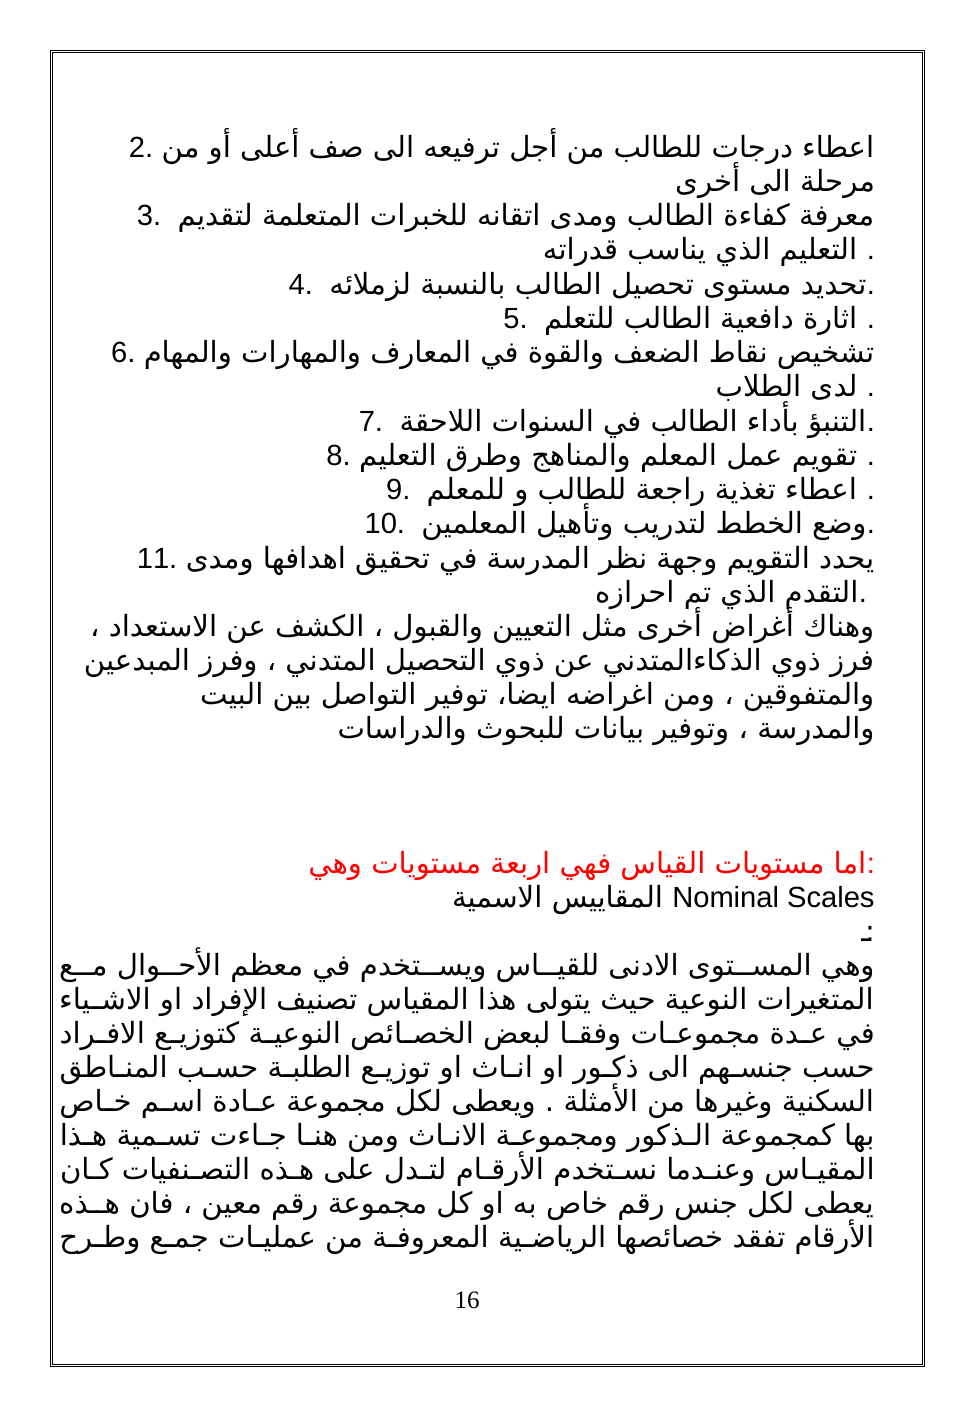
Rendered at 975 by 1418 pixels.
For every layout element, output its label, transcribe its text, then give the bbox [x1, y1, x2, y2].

text المقاييس الاسمية Nominal Scales [59, 880, 874, 915]
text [59, 915, 874, 1254]
text 6. تشخيص نقاط الضعف والقوة في المعارف والمهارات والمهام لدى الطلاب . [59, 335, 874, 404]
text وهناك أغراض أخرى مثل التعيين والقبول ، الكشف عن الاستعداد ، فرز ذوي الذكاءالمتدني عن ذوي التحصيل المتدني ، وفرز المبدعين والمتفوقين ، ومن اغراضه ايضا، توفير التواصل بين البيت والمدرسة ، وتوفير بيانات للبحوث والدراسات [59, 609, 874, 746]
text 11. يحدد التقويم وجهة نظر المدرسة في تحقيق اهدافها ومدى التقدم الذي تم احرازه. [59, 541, 874, 609]
text 10. وضع الخطط لتدريب وتأهيل المعلمين. [59, 507, 874, 541]
text 8. تقويم عمل المعلم والمناهج وطرق التعليم . [59, 438, 874, 472]
text 2. اعطاء درجات للطالب من أجل ترفيعه الى صف أعلى أو من مرحلة الى أخرى [59, 130, 874, 198]
text 7. التنبؤ بأداء الطالب في السنوات اللاحقة. [59, 404, 874, 438]
text 5. اثارة دافعية الطالب للتعلم . [59, 301, 874, 335]
text 4. تحديد مستوى تحصيل الطالب بالنسبة لزملائه. [59, 267, 874, 301]
text 3. معرفة كفاءة الطالب ومدى اتقانه للخبرات المتعلمة لتقديم التعليم الذي يناسب قدراته . [59, 198, 874, 267]
text 9. اعطاء تغذية راجعة للطالب و للمعلم . [59, 472, 874, 507]
text اما مستويات القياس فهي اربعة مستويات وهي: [59, 846, 874, 880]
